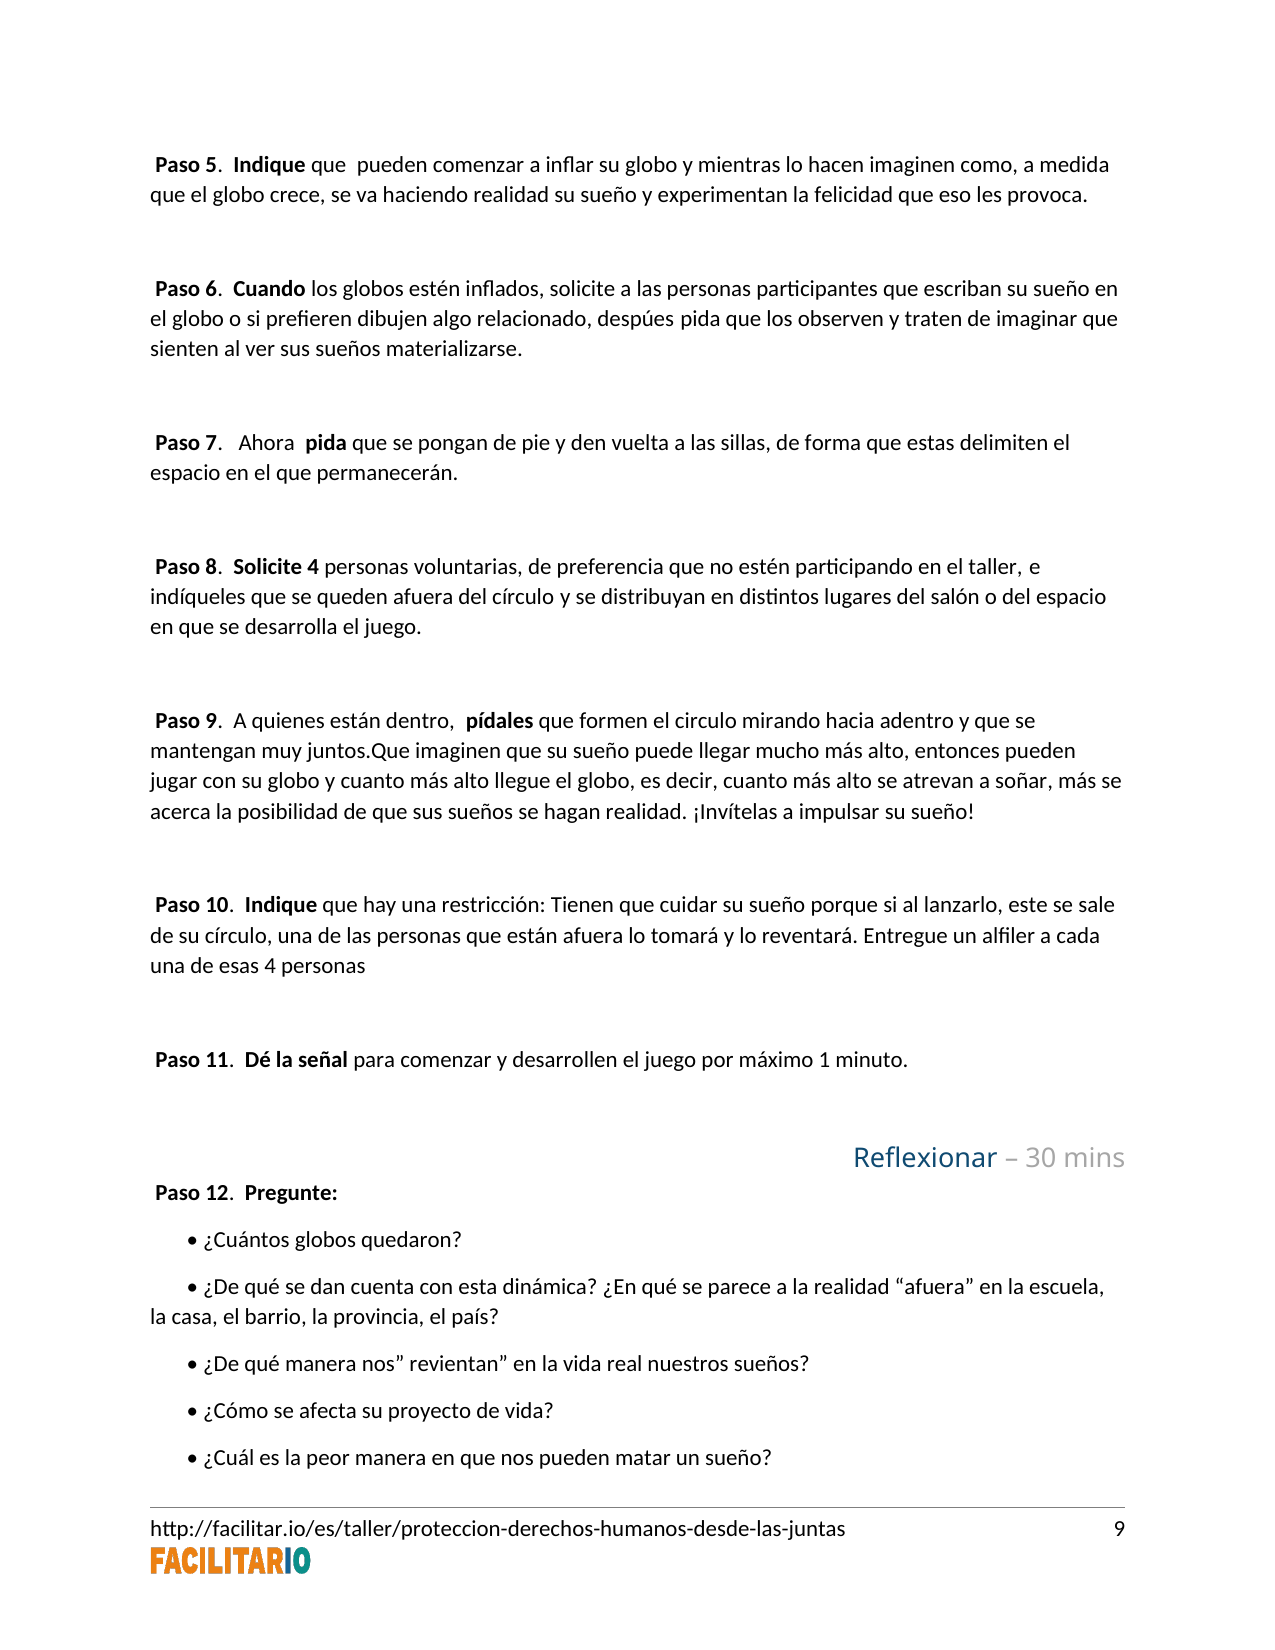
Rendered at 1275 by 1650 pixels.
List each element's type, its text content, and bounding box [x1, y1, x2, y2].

text • ¿Cuántos globos quedaron? [150, 1225, 1125, 1253]
text Paso 9. A quienes están dentro, pídales que formen el circulo mirando hacia adentro y que se mantengan muy juntos.Que imaginen que su sueño puede llegar mucho más alto, entonces pueden jugar con su globo y cuanto más alto llegue el globo, es decir, cuanto más alto se atrevan a soñar, más se acerca la posibilidad de que sus sueños se hagan realidad. ¡Invítelas a impulsar su sueño! [150, 706, 1125, 825]
text • ¿Cuál es la peor manera en que nos pueden matar un sueño? [150, 1443, 1125, 1471]
text Paso 8. Solicite 4 personas voluntarias, de preferencia que no estén participando en el taller, e indíqueles que se queden afuera del círculo y se distribuyan en distintos lugares del salón o del espacio en que se desarrolla el juego. [150, 552, 1125, 641]
text • ¿De qué manera nos” revientan” en la vida real nuestros sueños? [150, 1349, 1125, 1377]
text Paso 7. Ahora pida que se pongan de pie y den vuelta a las sillas, de forma que estas delimiten el espacio en el que permanecerán. [150, 428, 1125, 486]
picture [145, 1544, 315, 1576]
text Paso 12. Pregunte: [150, 1178, 1125, 1206]
text Paso 6. Cuando los globos estén inflados, solicite a las personas participantes que escriban su sueño en el globo o si prefieren dibujen algo relacionado, despúes pida que los observen y traten de imaginar que sienten al ver sus sueños materializarse. [150, 274, 1125, 362]
subtitle Reflexionar – 30 mins [150, 1138, 1125, 1175]
text Paso 11. Dé la señal para comenzar y desarrollen el juego por máximo 1 minuto. [150, 1045, 1125, 1073]
text • ¿De qué se dan cuenta con esta dinámica? ¿En qué se parece a la realidad “afuera” en la escuela, la casa, el barrio, la provincia, el país? [150, 1272, 1125, 1330]
text Paso 10. Indique que hay una restricción: Tienen que cuidar su sueño porque si al lanzarlo, este se sale de su círculo, una de las personas que están afuera lo tomará y lo reventará. Entregue un alfiler a cada una de esas 4 personas [150, 891, 1125, 979]
text • ¿Cómo se afecta su proyecto de vida? [150, 1396, 1125, 1424]
text Paso 5. Indique que pueden comenzar a inflar su globo y mientras lo hacen imaginen como, a medida que el globo crece, se va haciendo realidad su sueño y experimentan la felicidad que eso les provoca. [150, 150, 1125, 208]
